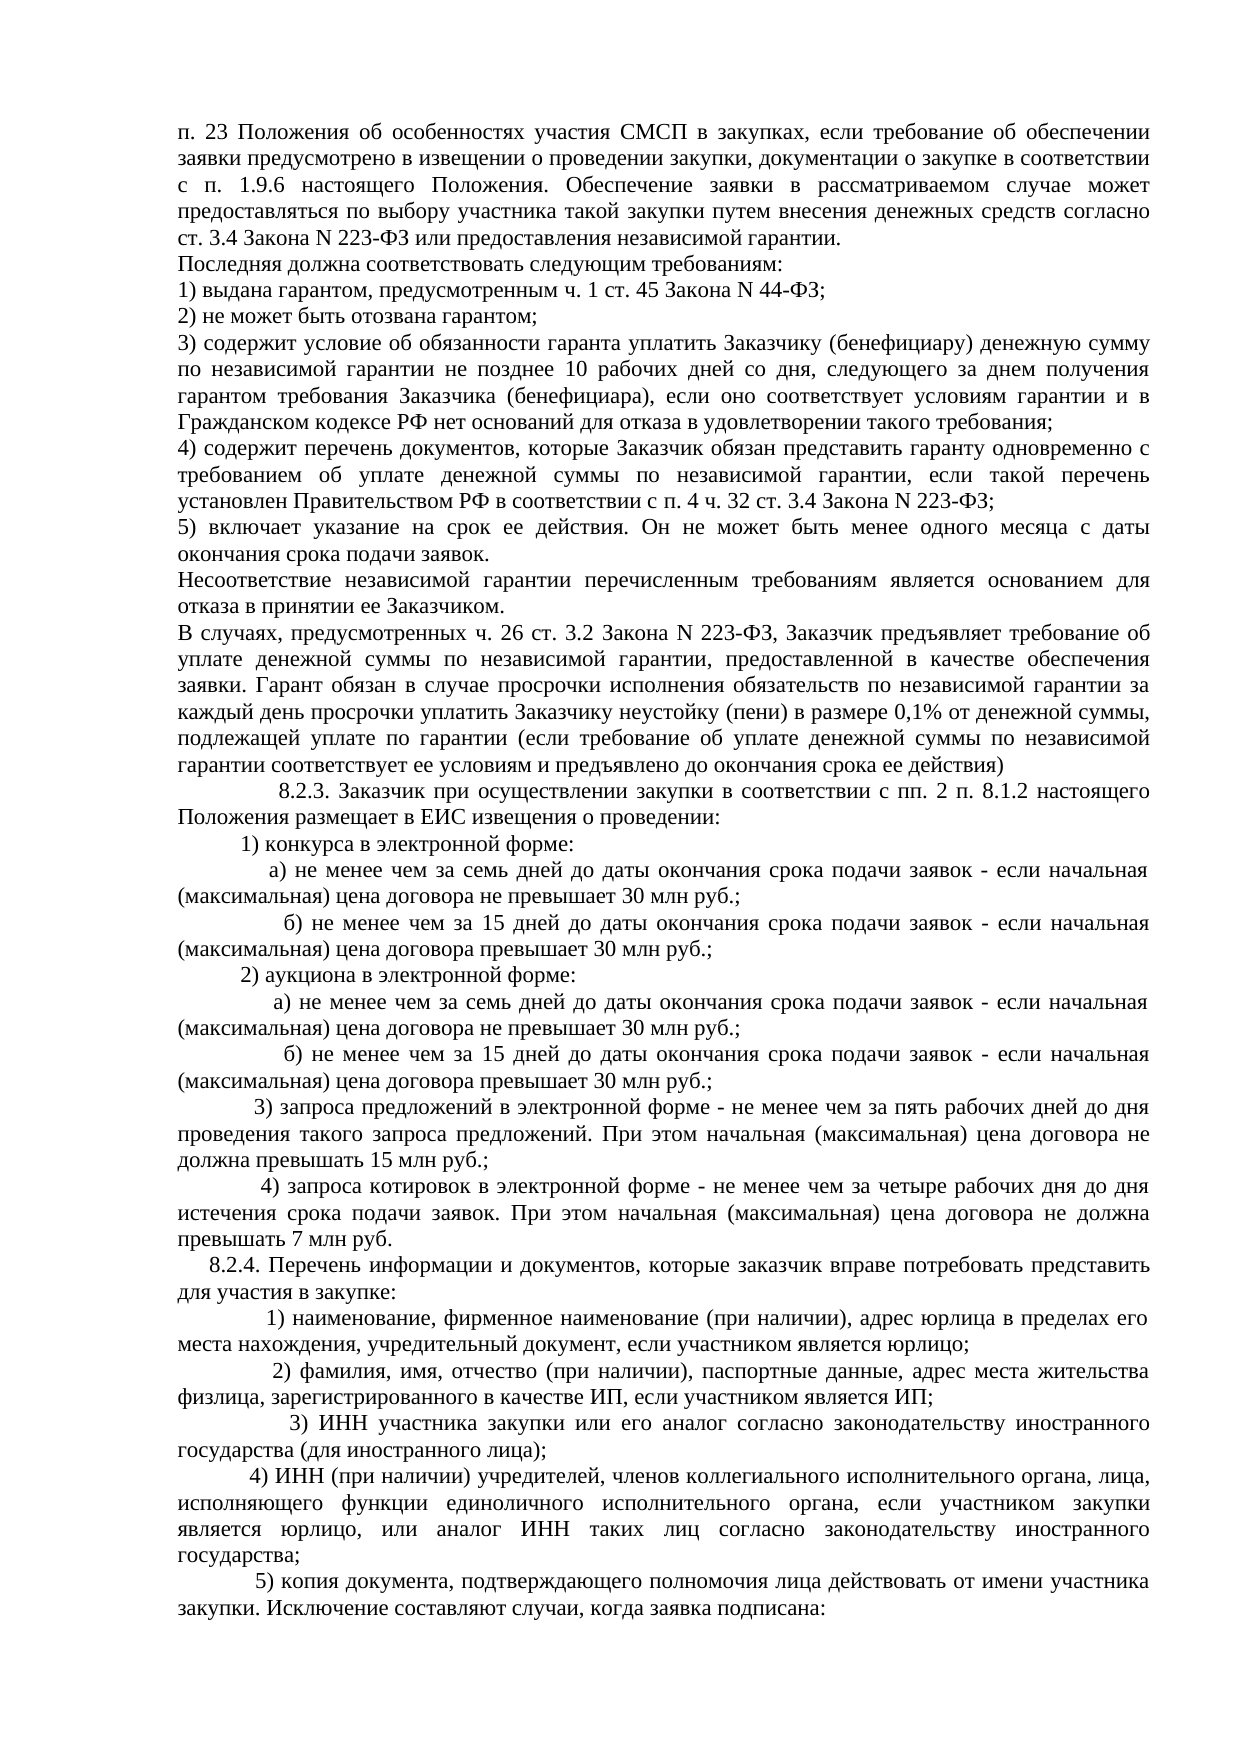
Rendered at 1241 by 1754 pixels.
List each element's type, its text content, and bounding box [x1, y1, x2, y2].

text б) не менее чем за 15 дней до даты окончания срока подачи заявок - если начальная (максимальная) цена договора превышает 30 млн руб.; [177, 909, 1152, 961]
text 1) выдана гарантом, предусмотренным ч. 1 ст. 45 Закона N 44-ФЗ; [177, 276, 1152, 303]
text 2) фамилия, имя, отчество (при наличии), паспортные данные, адрес места жительства физлица, зарегистрированного в качестве ИП, если участником является ИП; [177, 1357, 1152, 1409]
text 3) содержит условие об обязанности гаранта уплатить Заказчику (бенефициару) денежную сумму по независимой гарантии не позднее 10 рабочих дней со дня, следующего за днем получения гарантом требования Заказчика (бенефициара), если оно соответствует условиям гарантии и в Гражданском кодексе РФ нет оснований для отказа в удовлетворении такого требования; [177, 329, 1152, 434]
text 1) наименование, фирменное наименование (при наличии), адрес юрлица в пределах его места нахождения, учредительный документ, если участником является юрлицо; [177, 1304, 1152, 1357]
text 3) ИНН участника закупки или его аналог согласно законодательству иностранного государства (для иностранного лица); [177, 1409, 1152, 1462]
text 4) запроса котировок в электронной форме - не менее чем за четыре рабочих дня до дня истечения срока подачи заявок. При этом начальная (максимальная) цена договора не должна превышать 7 млн руб. [177, 1172, 1152, 1251]
text б) не менее чем за 15 дней до даты окончания срока подачи заявок - если начальная (максимальная) цена договора превышает 30 млн руб.; [177, 1041, 1152, 1093]
text В случаях, предусмотренных ч. 26 ст. 3.2 Закона N 223-ФЗ, Заказчик предъявляет требование об уплате денежной суммы по независимой гарантии, предоставленной в качестве обеспечения заявки. Гарант обязан в случае просрочки исполнения обязательств по независимой гарантии за каждый день просрочки уплатить Заказчику неустойку (пени) в размере 0,1% от денежной суммы, подлежащей уплате по гарантии (если требование об уплате денежной суммы по независимой гарантии соответствует ее условиям и предъявлено до окончания срока ее действия) [177, 619, 1152, 777]
text Несоответствие независимой гарантии перечисленным требованиям является основанием для отказа в принятии ее Заказчиком. [177, 566, 1152, 619]
text 3) запроса предложений в электронной форме - не менее чем за пять рабочих дней до дня проведения такого запроса предложений. При этом начальная (максимальная) цена договора не должна превышать 15 млн руб.; [177, 1093, 1152, 1172]
text 5) включает указание на срок ее действия. Он не может быть менее одного месяца с даты окончания срока подачи заявок. [177, 513, 1152, 566]
text 8.2.3. Заказчик при осуществлении закупки в соответствии с пп. 2 п. 8.1.2 настоящего Положения размещает в ЕИС извещения о проведении: [177, 777, 1152, 830]
text 2) не может быть отозвана гарантом; [177, 303, 1152, 329]
text 1) конкурса в электронной форме: [177, 830, 1152, 856]
text а) не менее чем за семь дней до даты окончания срока подачи заявок - если начальная (максимальная) цена договора не превышает 30 млн руб.; [177, 856, 1152, 909]
text Последняя должна соответствовать следующим требованиям: [177, 250, 1152, 276]
text 4) ИНН (при наличии) учредителей, членов коллегиального исполнительного органа, лица, исполняющего функции единоличного исполнительного органа, если участником закупки является юрлицо, или аналог ИНН таких лиц согласно законодательству иностранного государства; [177, 1462, 1152, 1568]
text а) не менее чем за семь дней до даты окончания срока подачи заявок - если начальная (максимальная) цена договора не превышает 30 млн руб.; [177, 988, 1152, 1041]
text 4) содержит перечень документов, которые Заказчик обязан представить гаранту одновременно с требованием об уплате денежной суммы по независимой гарантии, если такой перечень установлен Правительством РФ в соответствии с п. 4 ч. 32 ст. 3.4 Закона N 223-ФЗ; [177, 434, 1152, 513]
text 2) аукциона в электронной форме: [177, 961, 1152, 988]
text 5) копия документа, подтверждающего полномочия лица действовать от имени участника закупки. Исключение составляют случаи, когда заявка подписана: [177, 1568, 1152, 1620]
text 8.2.4. Перечень информации и документов, которые заказчик вправе потребовать представить для участия в закупке: [177, 1251, 1152, 1304]
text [177, 118, 1152, 250]
